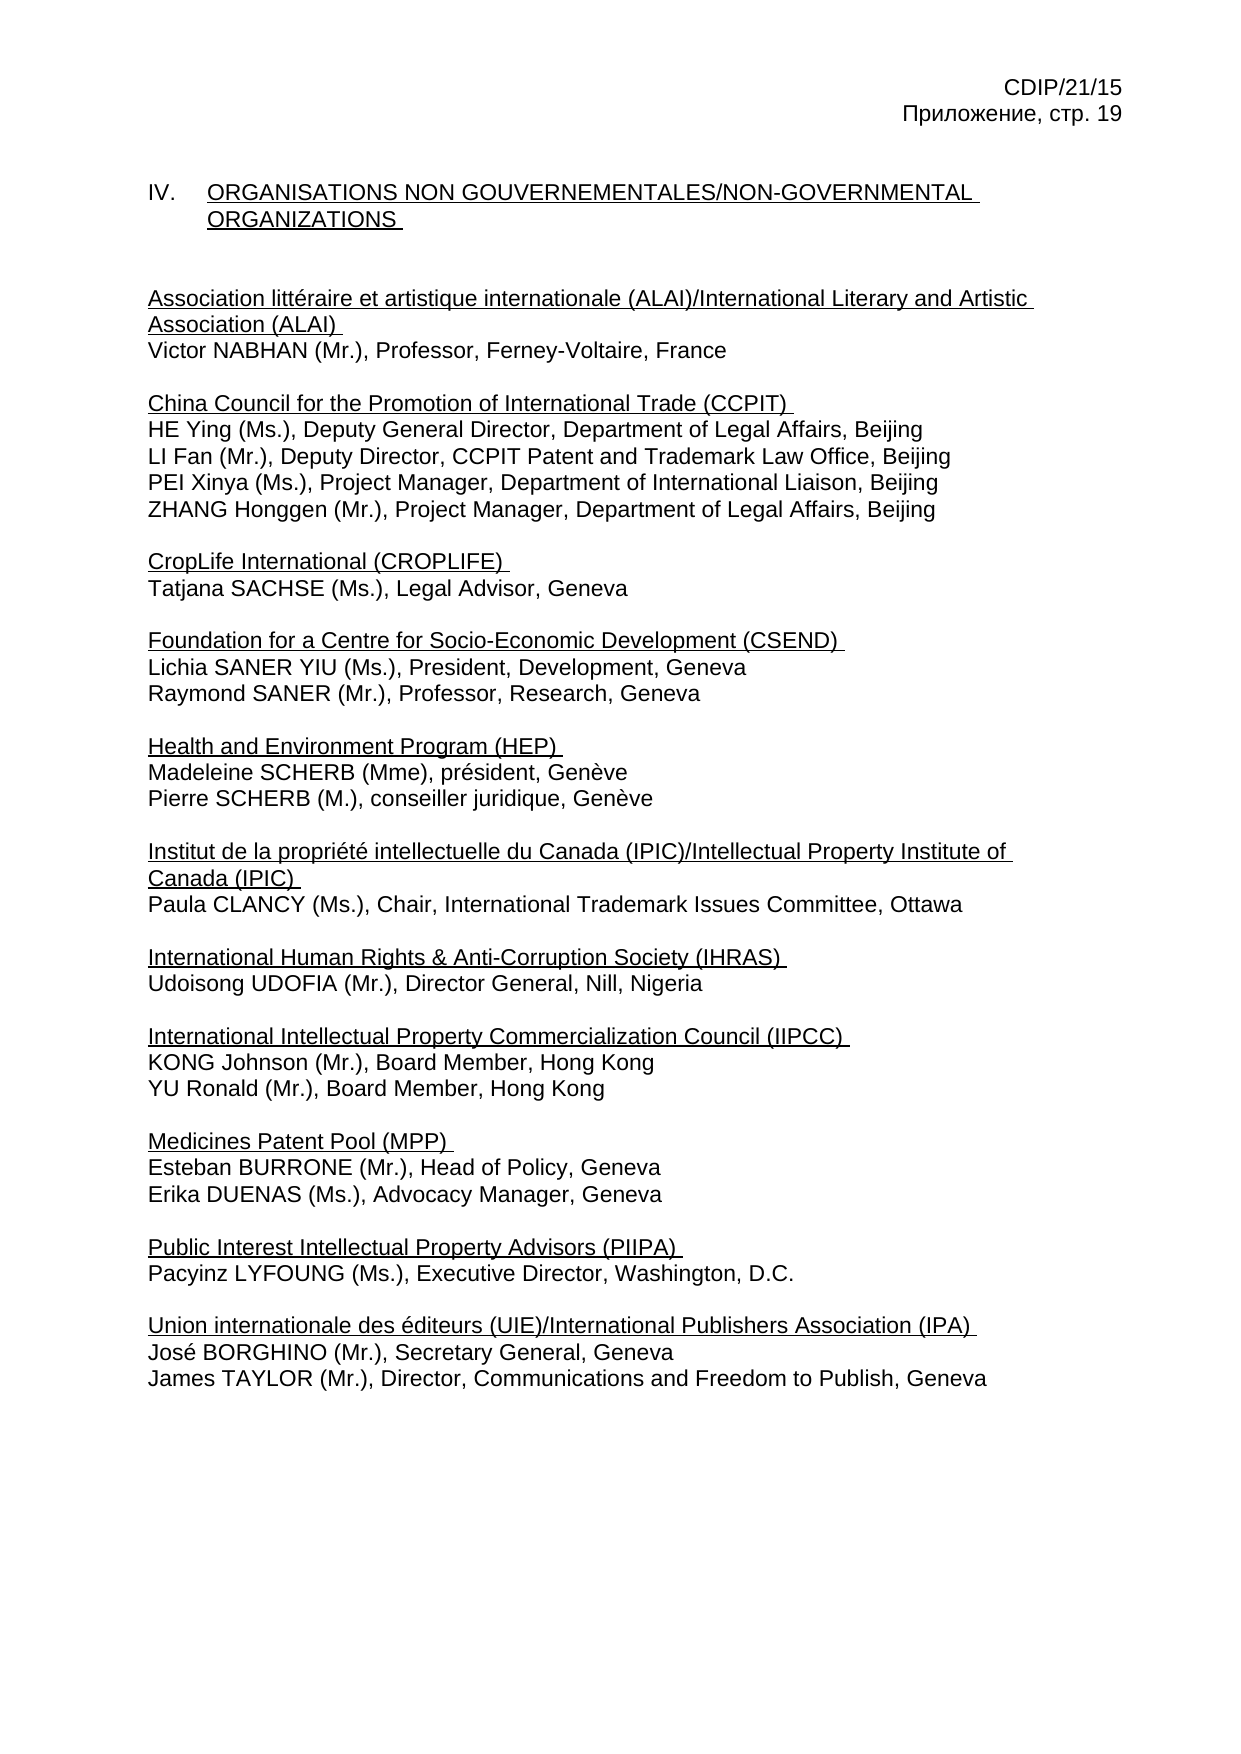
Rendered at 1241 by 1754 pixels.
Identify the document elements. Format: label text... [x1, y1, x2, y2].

text Institut de la propriété intellectuelle du Canada (IPIC)/Intellectual Property Institute of Canada (IPIC) [148, 838, 1122, 891]
text Paula CLANCY (Ms.), Chair, International Trademark Issues Committee, Ottawa [148, 891, 1122, 917]
text PEI Xinya (Ms.), Project Manager, Department of International Liaison, Beijing [148, 469, 1122, 496]
text IV. ORGANISATIONS NON GOUVERNEMENTALES/NON-GOVERNMENTAL ORGANIZATIONS [148, 179, 1122, 232]
text Pacyinz LYFOUNG (Ms.), Executive Director, Washington, D.C. [148, 1260, 1122, 1286]
text Raymond SANER (Mr.), Professor, Research, Geneva [148, 680, 1122, 706]
text Union internationale des éditeurs (UIE)/International Publishers Association (IPA) [148, 1312, 1122, 1339]
text Erika DUENAS (Ms.), Advocacy Manager, Geneva [148, 1181, 1122, 1207]
text YU Ronald (Mr.), Board Member, Hong Kong [148, 1075, 1122, 1102]
text Foundation for a Centre for Socio-Economic Development (CSEND) [148, 627, 1122, 654]
text China Council for the Promotion of International Trade (CCPIT) [148, 390, 1122, 416]
text James TAYLOR (Mr.), Director, Communications and Freedom to Publish, Geneva [148, 1365, 1122, 1392]
text International Intellectual Property Commercialization Council (IIPCC) [148, 1023, 1122, 1049]
text Public Interest Intellectual Property Advisors (PIIPA) [148, 1233, 1122, 1260]
text Tatjana SACHSE (Ms.), Legal Advisor, Geneva [148, 574, 1122, 601]
text Lichia SANER YIU (Ms.), President, Development, Geneva [148, 654, 1122, 680]
text KONG Johnson (Mr.), Board Member, Hong Kong [148, 1049, 1122, 1075]
text CropLife International (CROPLIFE) [148, 548, 1122, 574]
text Udoisong UDOFIA (Mr.), Director General, Nill, Nigeria [148, 970, 1122, 996]
text HE Ying (Ms.), Deputy General Director, Department of Legal Affairs, Beijing [148, 416, 1122, 443]
text Victor NABHAN (Mr.), Professor, Ferney-Voltaire, France [148, 337, 1122, 364]
text Madeleine SCHERB (Mme), président, Genève [148, 759, 1122, 785]
text ZHANG Honggen (Mr.), Project Manager, Department of Legal Affairs, Beijing [148, 496, 1122, 522]
text LI Fan (Mr.), Deputy Director, CCPIT Patent and Trademark Law Office, Beijing [148, 443, 1122, 469]
text José BORGHINO (Mr.), Secretary General, Geneva [148, 1339, 1122, 1365]
text Medicines Patent Pool (MPP) [148, 1128, 1122, 1154]
text International Human Rights & Anti-Corruption Society (IHRAS) [148, 943, 1122, 970]
text Esteban BURRONE (Mr.), Head of Policy, Geneva [148, 1154, 1122, 1181]
text Association littéraire et artistique internationale (ALAI)/International Literary and Artistic Association (ALAI) [148, 285, 1122, 337]
text Health and Environment Program (HEP) [148, 733, 1122, 759]
text Pierre SCHERB (M.), conseiller juridique, Genève [148, 785, 1122, 812]
